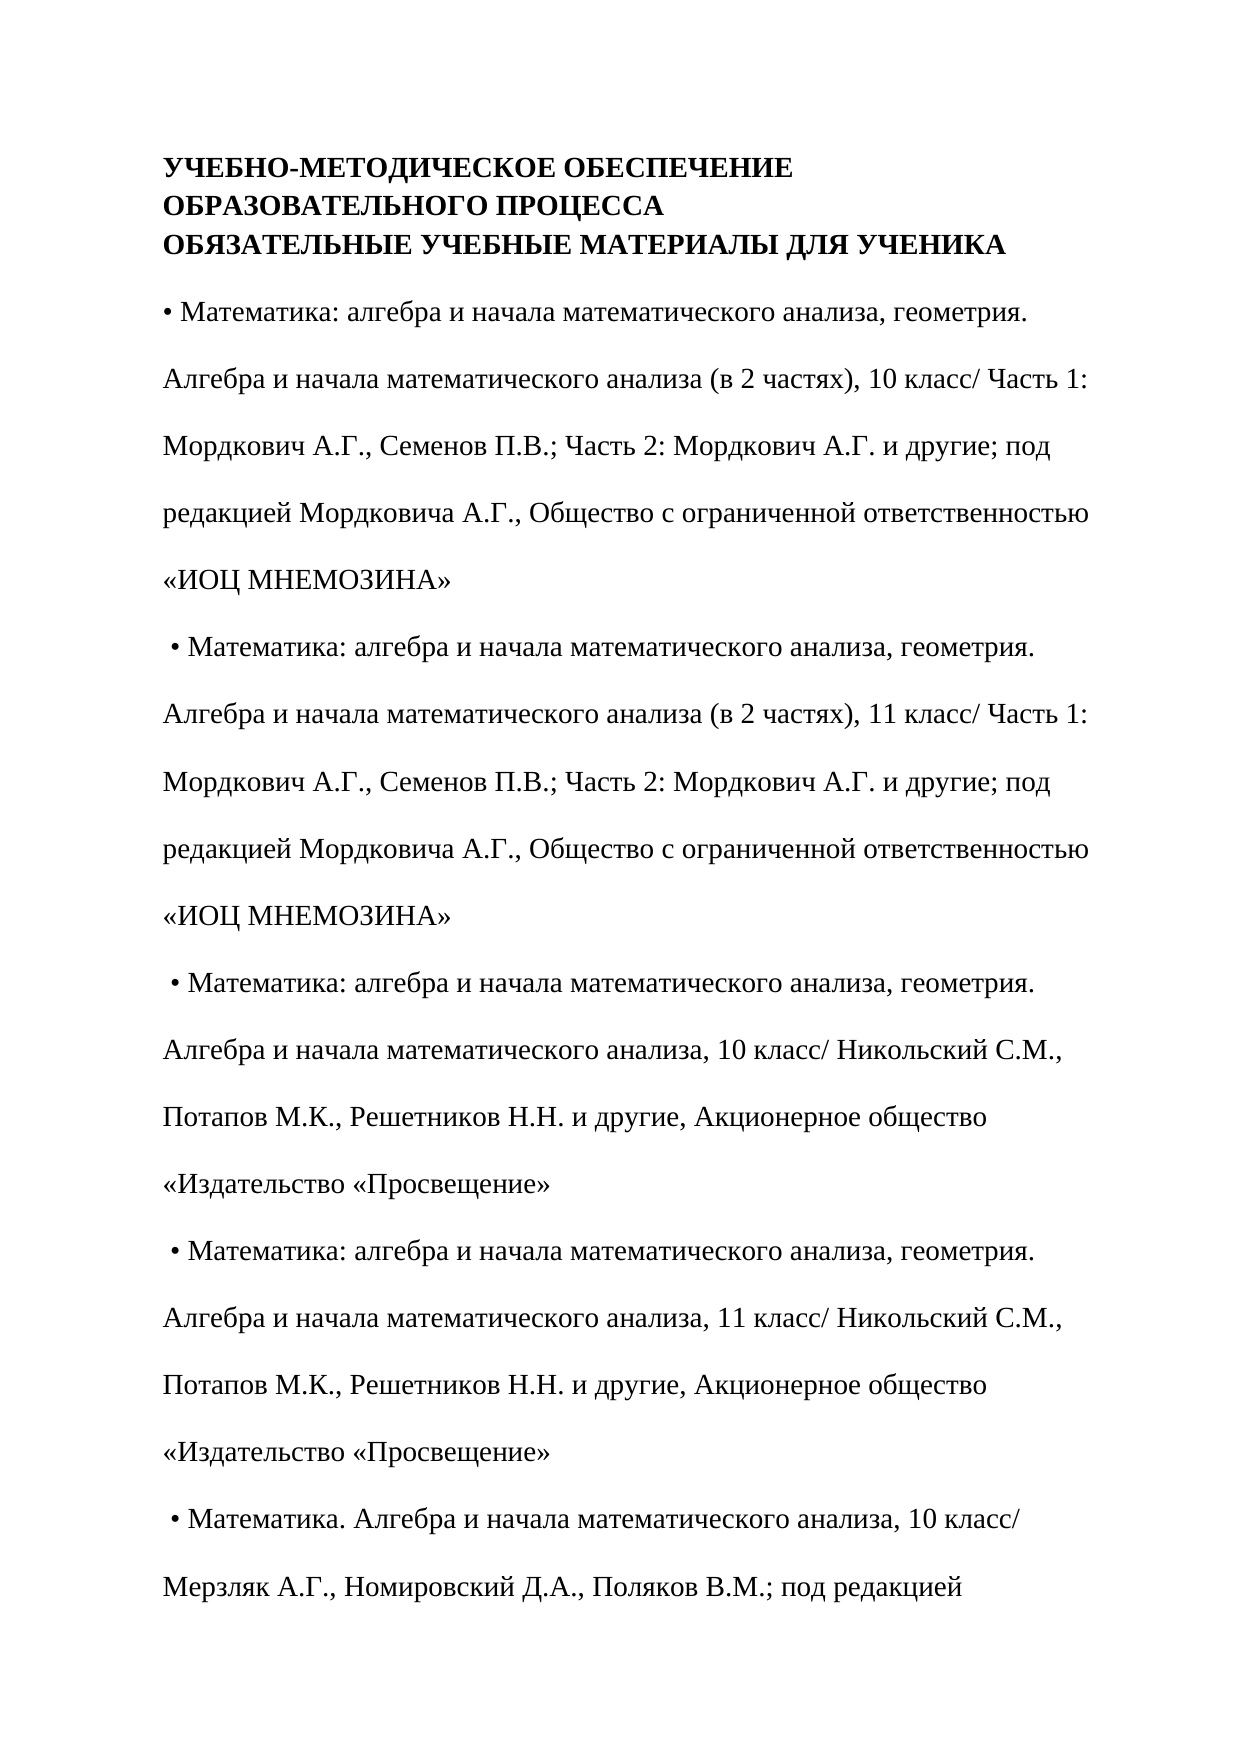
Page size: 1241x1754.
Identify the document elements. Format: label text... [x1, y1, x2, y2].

text ОБЯЗАТЕЛЬНЫЕ УЧЕБНЫЕ МАТЕРИАЛЫ ДЛЯ УЧЕНИКА [162, 227, 1090, 261]
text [162, 294, 1090, 1602]
text УЧЕБНО-МЕТОДИЧЕСКОЕ ОБЕСПЕЧЕНИЕ ОБРАЗОВАТЕЛЬНОГО ПРОЦЕССА [162, 150, 1090, 222]
